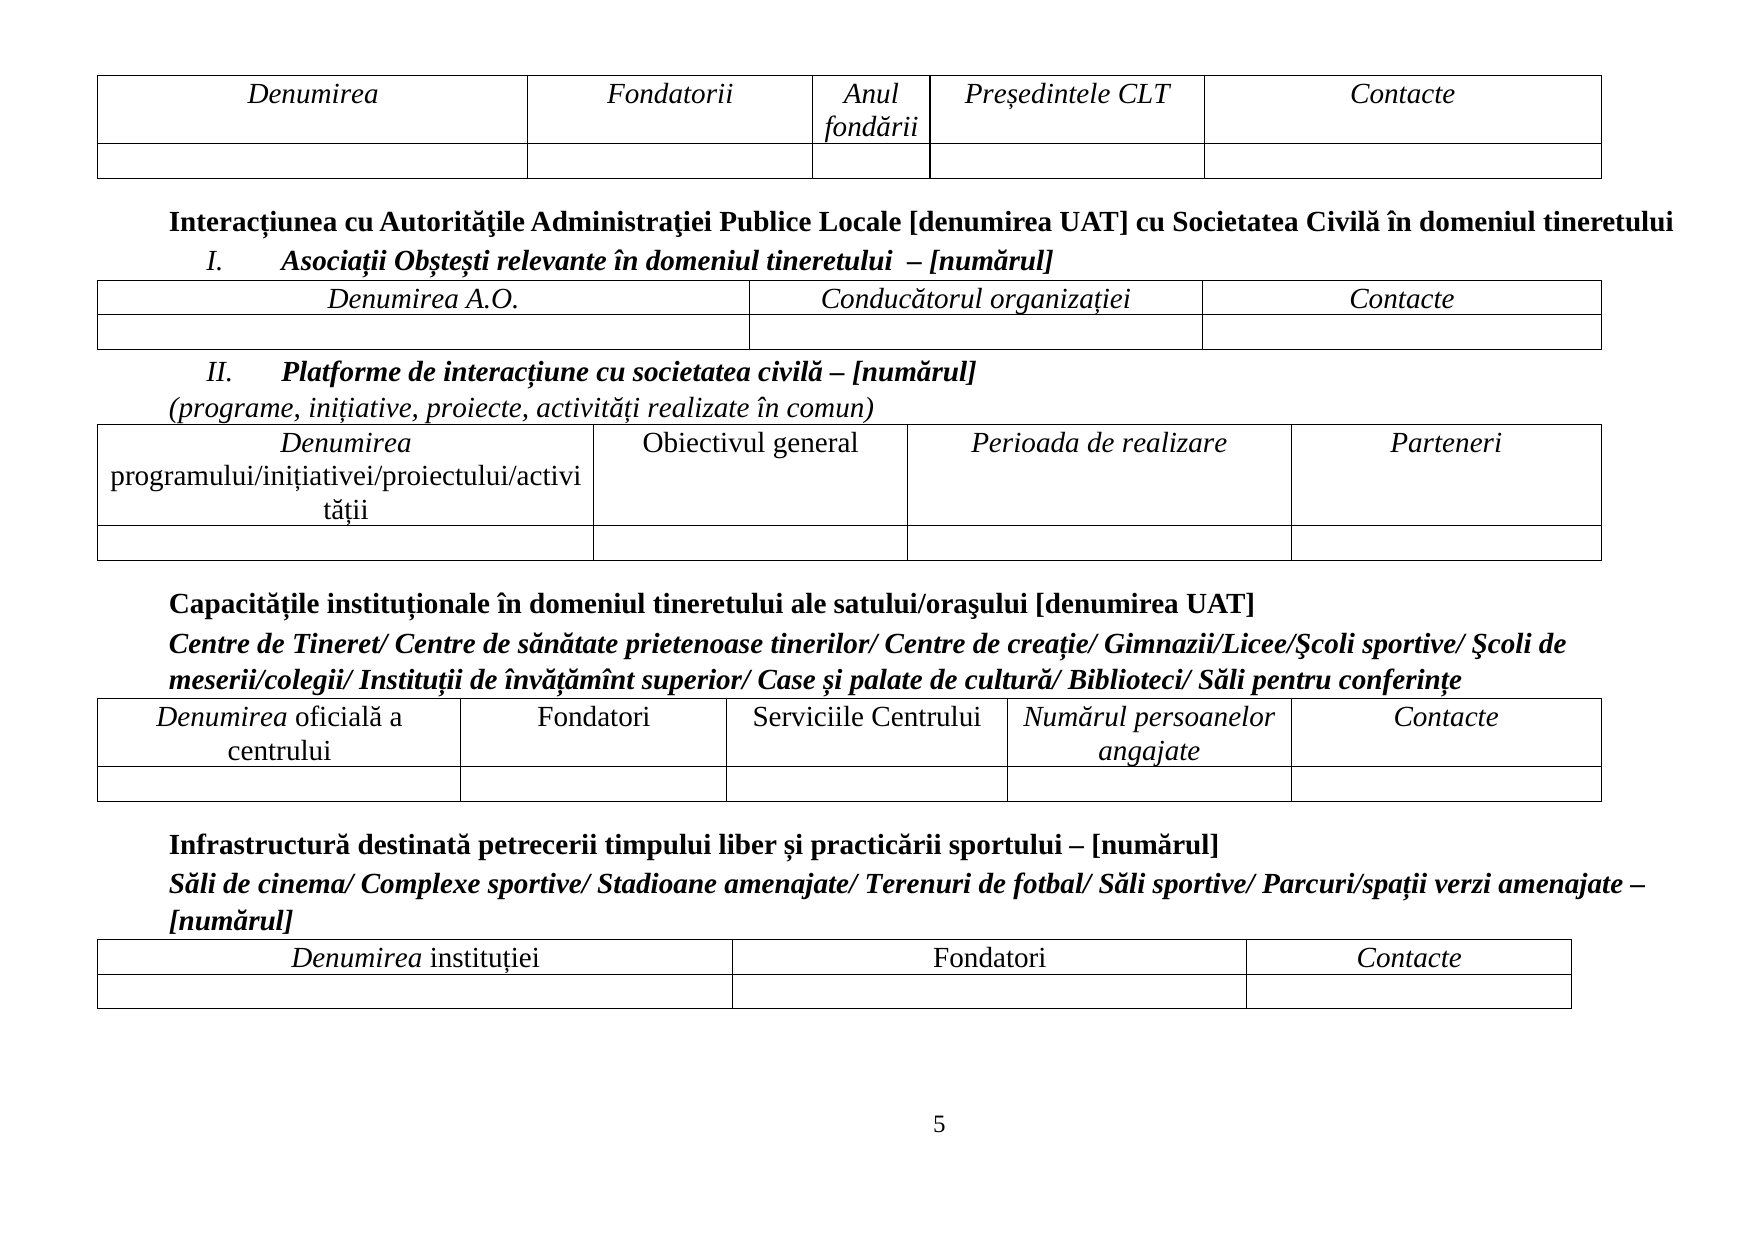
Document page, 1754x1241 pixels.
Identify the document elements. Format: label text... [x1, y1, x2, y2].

table_cell [1008, 767, 1291, 801]
subtitle Săli de cinema/ Complexe sportive/ Stadioane amenajate/ Terenuri de fotbal/ Săli sportive/ Parcuri/spații verzi amenajate – [numărul] [169, 867, 1709, 936]
subtitle Centre de Tineret/ Centre de sănătate prietenoase tinerilor/ Centre de creație/ Gimnazii/Licee/Şcoli sportive/ Şcoli de meserii/colegii/ Instituții de învățămînt superior/ Case și palate de cultură/ Biblioteci/ Săli pentru conferințe [169, 626, 1709, 696]
table_header Fondatori [733, 940, 1246, 973]
table_header Serviciile Centrului [727, 699, 1007, 766]
table_cell [1292, 526, 1601, 560]
table_cell [931, 144, 1204, 178]
table_cell [98, 767, 460, 801]
table_header Fondatorii [528, 76, 812, 143]
table_header Contacte [1205, 76, 1601, 143]
table_cell [1205, 144, 1601, 178]
table_cell [813, 144, 929, 178]
table_header Denumirea [98, 76, 527, 143]
table_cell [98, 144, 527, 178]
table_header Denumirea oficială a centrului [98, 699, 460, 766]
table_header Contacte [1292, 699, 1601, 766]
subtitle Platforme de interacțiune cu societatea civilă – [numărul] [206, 354, 1709, 388]
table_header Denumirea A.O. [98, 281, 749, 314]
table_cell [727, 767, 1007, 801]
table_cell [1292, 767, 1601, 801]
table_cell [908, 526, 1291, 560]
table_header Contacte [1247, 940, 1571, 973]
table_header Denumirea programului/inițiativei/proiectului/activității [98, 425, 593, 525]
table_cell [594, 526, 907, 560]
subtitle Asociații Obștești relevante în domeniul tineretului – [numărul] [206, 243, 1709, 277]
table_header Numărul persoanelor angajate [1008, 699, 1291, 766]
table_cell [98, 975, 732, 1008]
table_header Parteneri [1292, 425, 1601, 525]
table_cell [1247, 975, 1571, 1008]
table_header Obiectivul general [594, 425, 907, 525]
table_header Anul fondării [813, 76, 929, 143]
table_header Perioada de realizare [908, 425, 1291, 525]
subtitle Infrastructură destinată petrecerii timpului liber și practicării sportului – [numărul] [169, 827, 1709, 860]
table_header Contacte [1203, 281, 1601, 314]
subtitle Capacitățile instituționale în domeniul tineretului ale satului/oraşului [denumirea UAT] [169, 586, 1709, 619]
table_cell [750, 315, 1202, 349]
table_cell [1203, 315, 1601, 349]
text (programe, inițiative, proiecte, activități realizate în comun) [169, 390, 1709, 424]
subtitle Interacțiunea cu Autorităţile Administraţiei Publice Locale [denumirea UAT] cu Societatea Civilă în domeniul tineretului [169, 204, 1709, 237]
table_cell [461, 767, 726, 801]
table_header Denumirea instituției [98, 940, 732, 973]
table_header Președintele CLT [931, 76, 1204, 143]
table_cell [98, 315, 749, 349]
table_cell [528, 144, 812, 178]
table_cell [98, 526, 593, 560]
table_header Fondatori [461, 699, 726, 766]
table_header Conducătorul organizației [750, 281, 1202, 314]
table_cell [733, 975, 1246, 1008]
